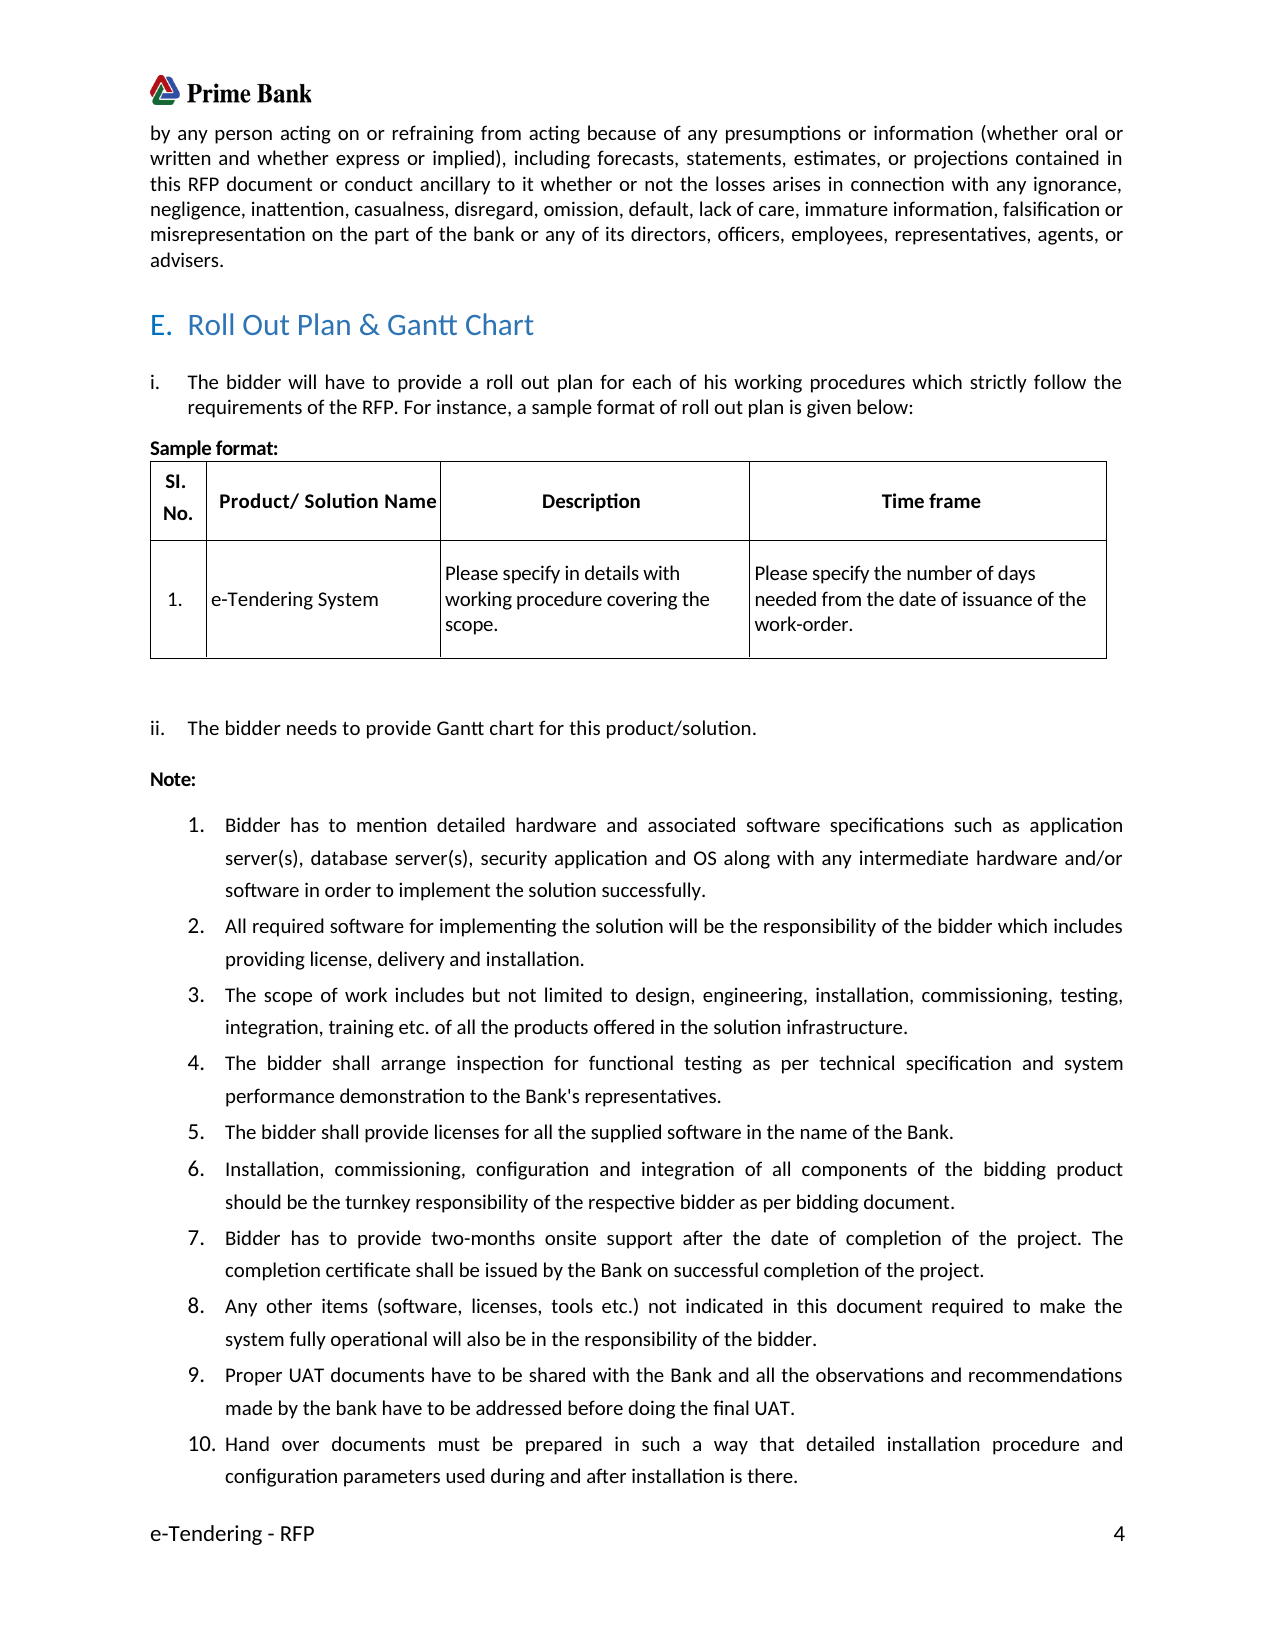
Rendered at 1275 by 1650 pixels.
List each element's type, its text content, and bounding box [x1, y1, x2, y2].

list The bidder shall provide licenses for all the supplied software in the name of the Bank. [187, 1117, 1125, 1145]
table_cell e-Tendering System [207, 541, 440, 657]
list Roll Out Plan & Gantt Chart [150, 306, 1125, 344]
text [150, 120, 1125, 272]
list All required software for implementing the solution will be the responsibility of the bidder which includes providing license, delivery and installation. [187, 911, 1125, 971]
list The bidder shall arrange inspection for functional testing as per technical specification and system performance demonstration to the Bank's representatives. [187, 1048, 1125, 1108]
list Hand over documents must be prepared in such a way that detailed installation procedure and configuration parameters used during and after installation is there. [187, 1429, 1125, 1489]
table_cell 1. [151, 541, 206, 657]
table_header SI. No. [151, 462, 206, 539]
list Bidder has to provide two-months onsite support after the date of completion of the project. The completion certificate shall be issued by the Bank on successful completion of the project. [187, 1223, 1125, 1283]
list Installation, commissioning, configuration and integration of all components of the bidding product should be the turnkey responsibility of the respective bidder as per bidding document. [187, 1154, 1125, 1214]
list The bidder will have to provide a roll out plan for each of his working procedures which strictly follow the requirements of the RFP. For instance, a sample format of roll out plan is given below: [150, 369, 1125, 420]
text Note: [150, 770, 1125, 790]
picture [150, 75, 312, 105]
list The scope of work includes but not limited to design, engineering, installation, commissioning, testing, integration, training etc. of all the products offered in the solution infrastructure. [187, 980, 1125, 1040]
list Any other items (software, licenses, tools etc.) not indicated in this document required to make the system fully operational will also be in the responsibility of the bidder. [187, 1292, 1125, 1352]
table_header Product/ Solution Name [207, 462, 440, 539]
text Sample format: [150, 436, 1125, 461]
table_header Description [441, 462, 749, 539]
list The bidder needs to provide Gantt chart for this product/solution. [150, 715, 1125, 740]
list Bidder has to mention detailed hardware and associated software specifications such as application server(s), database server(s), security application and OS along with any intermediate hardware and/or software in order to implement the solution successfully. [187, 811, 1125, 902]
table_cell Please specify the number of days needed from the date of issuance of the work-order. [750, 541, 1106, 657]
list Proper UAT documents have to be shared with the Bank and all the observations and recommendations made by the bank have to be addressed before doing the final UAT. [187, 1360, 1125, 1420]
table_header Time frame [750, 462, 1106, 539]
table_cell Please specify in details with working procedure covering the scope. [441, 541, 749, 657]
